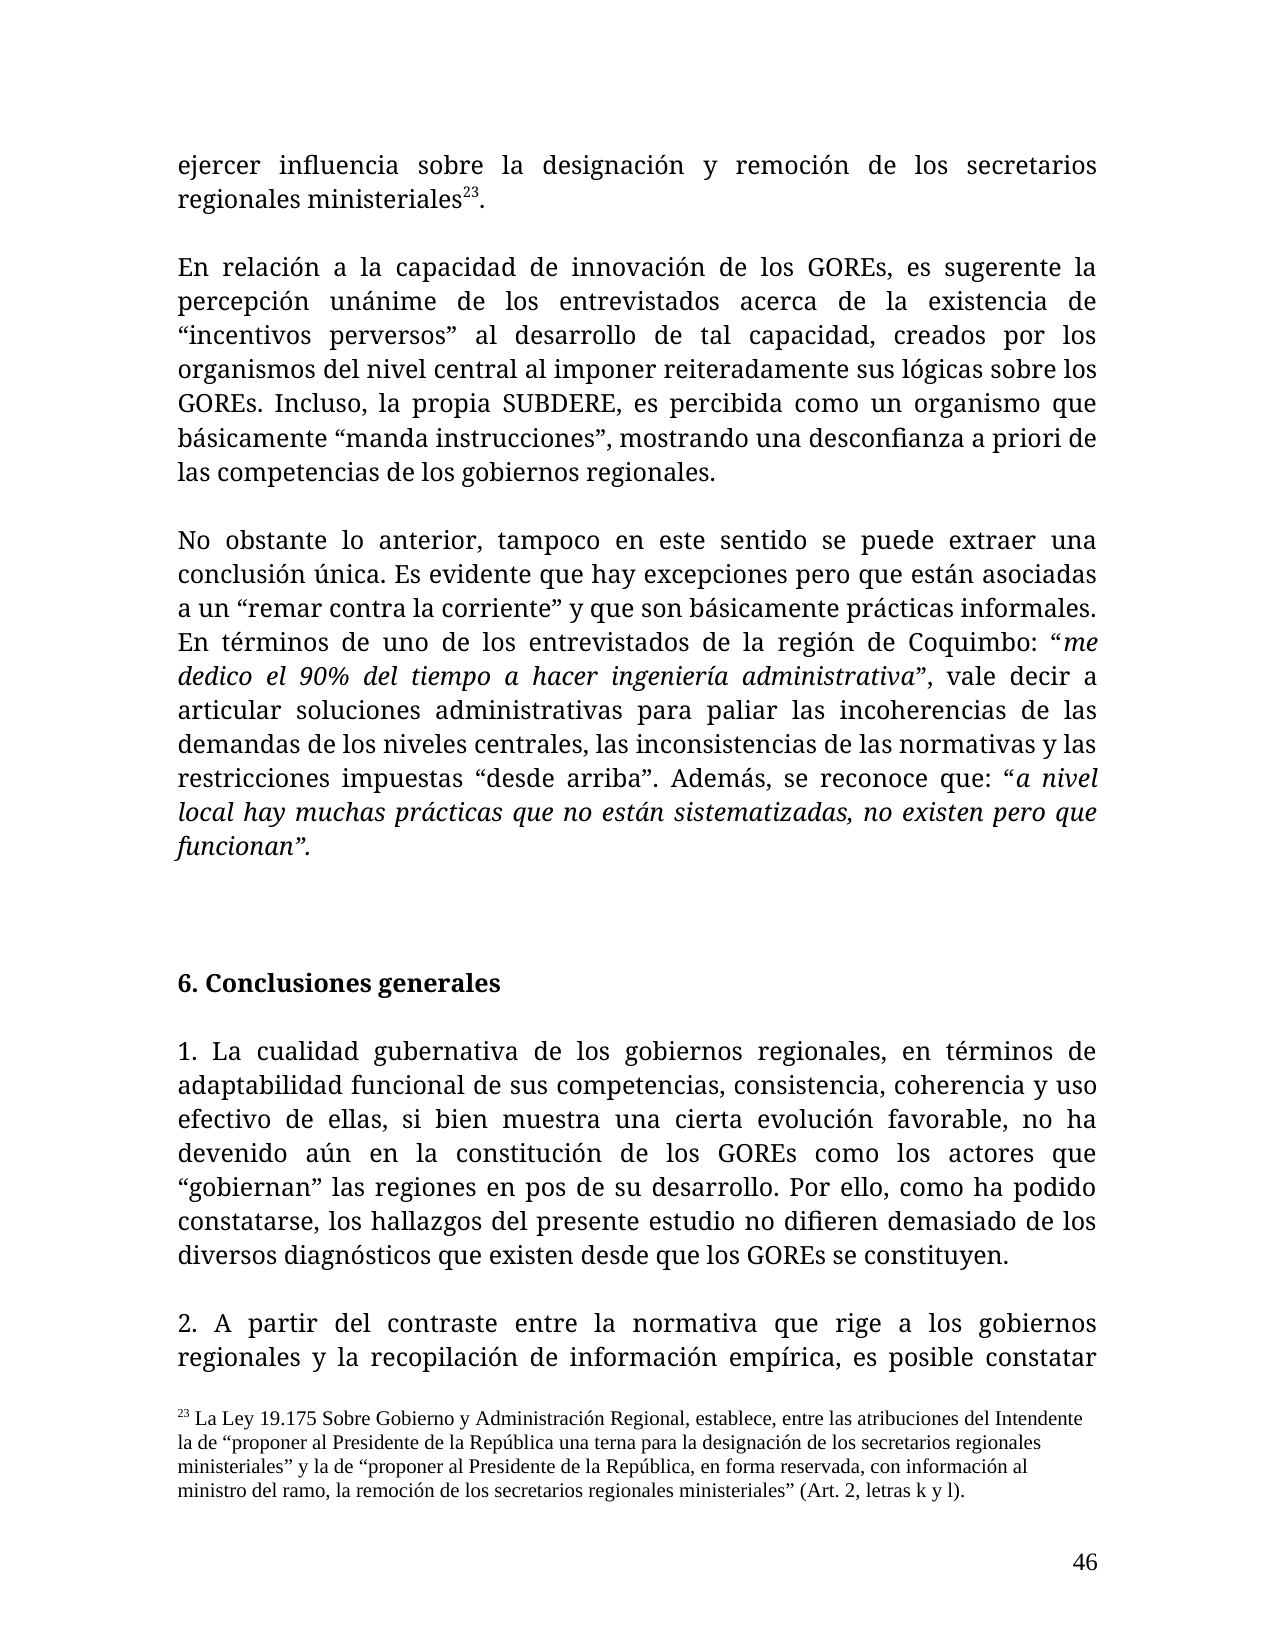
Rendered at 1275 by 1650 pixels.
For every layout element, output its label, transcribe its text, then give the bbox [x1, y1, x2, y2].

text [177, 148, 1098, 216]
text En relación a la capacidad de innovación de los GOREs, es sugerente la percepción unánime de los entrevistados acerca de la existencia de “incentivos perversos” al desarrollo de tal capacidad, creados por los organismos del nivel central al imponer reiteradamente sus lógicas sobre los GOREs. Incluso, la propia SUBDERE, es percibida como un organismo que básicamente “manda instrucciones”, mostrando una desconfianza a priori de las competencias de los gobiernos regionales. [177, 250, 1098, 488]
text No obstante lo anterior, tampoco en este sentido se puede extraer una conclusión única. Es evidente que hay excepciones pero que están asociadas a un “remar contra la corriente” y que son básicamente prácticas informales. En términos de uno de los entrevistados de la región de Coquimbo: “me dedico el 90% del tiempo a hacer ingeniería administrativa”, vale decir a articular soluciones administrativas para paliar las incoherencias de las demandas de los niveles centrales, las inconsistencias de las normativas y las restricciones impuestas “desde arriba”. Además, se reconoce que: “a nivel local hay muchas prácticas que no están sistematizadas, no existen pero que funcionan”. [177, 522, 1098, 863]
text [177, 1306, 1098, 1374]
text 6. Conclusiones generales [177, 965, 1098, 999]
text 1. La cualidad gubernativa de los gobiernos regionales, en términos de adaptabilidad funcional de sus competencias, consistencia, coherencia y uso efectivo de ellas, si bien muestra una cierta evolución favorable, no ha devenido aún en la constitución de los GOREs como los actores que “gobiernan” las regiones en pos de su desarrollo. Por ello, como ha podido constatarse, los hallazgos del presente estudio no difieren demasiado de los diversos diagnósticos que existen desde que los GOREs se constituyen. [177, 1033, 1098, 1272]
